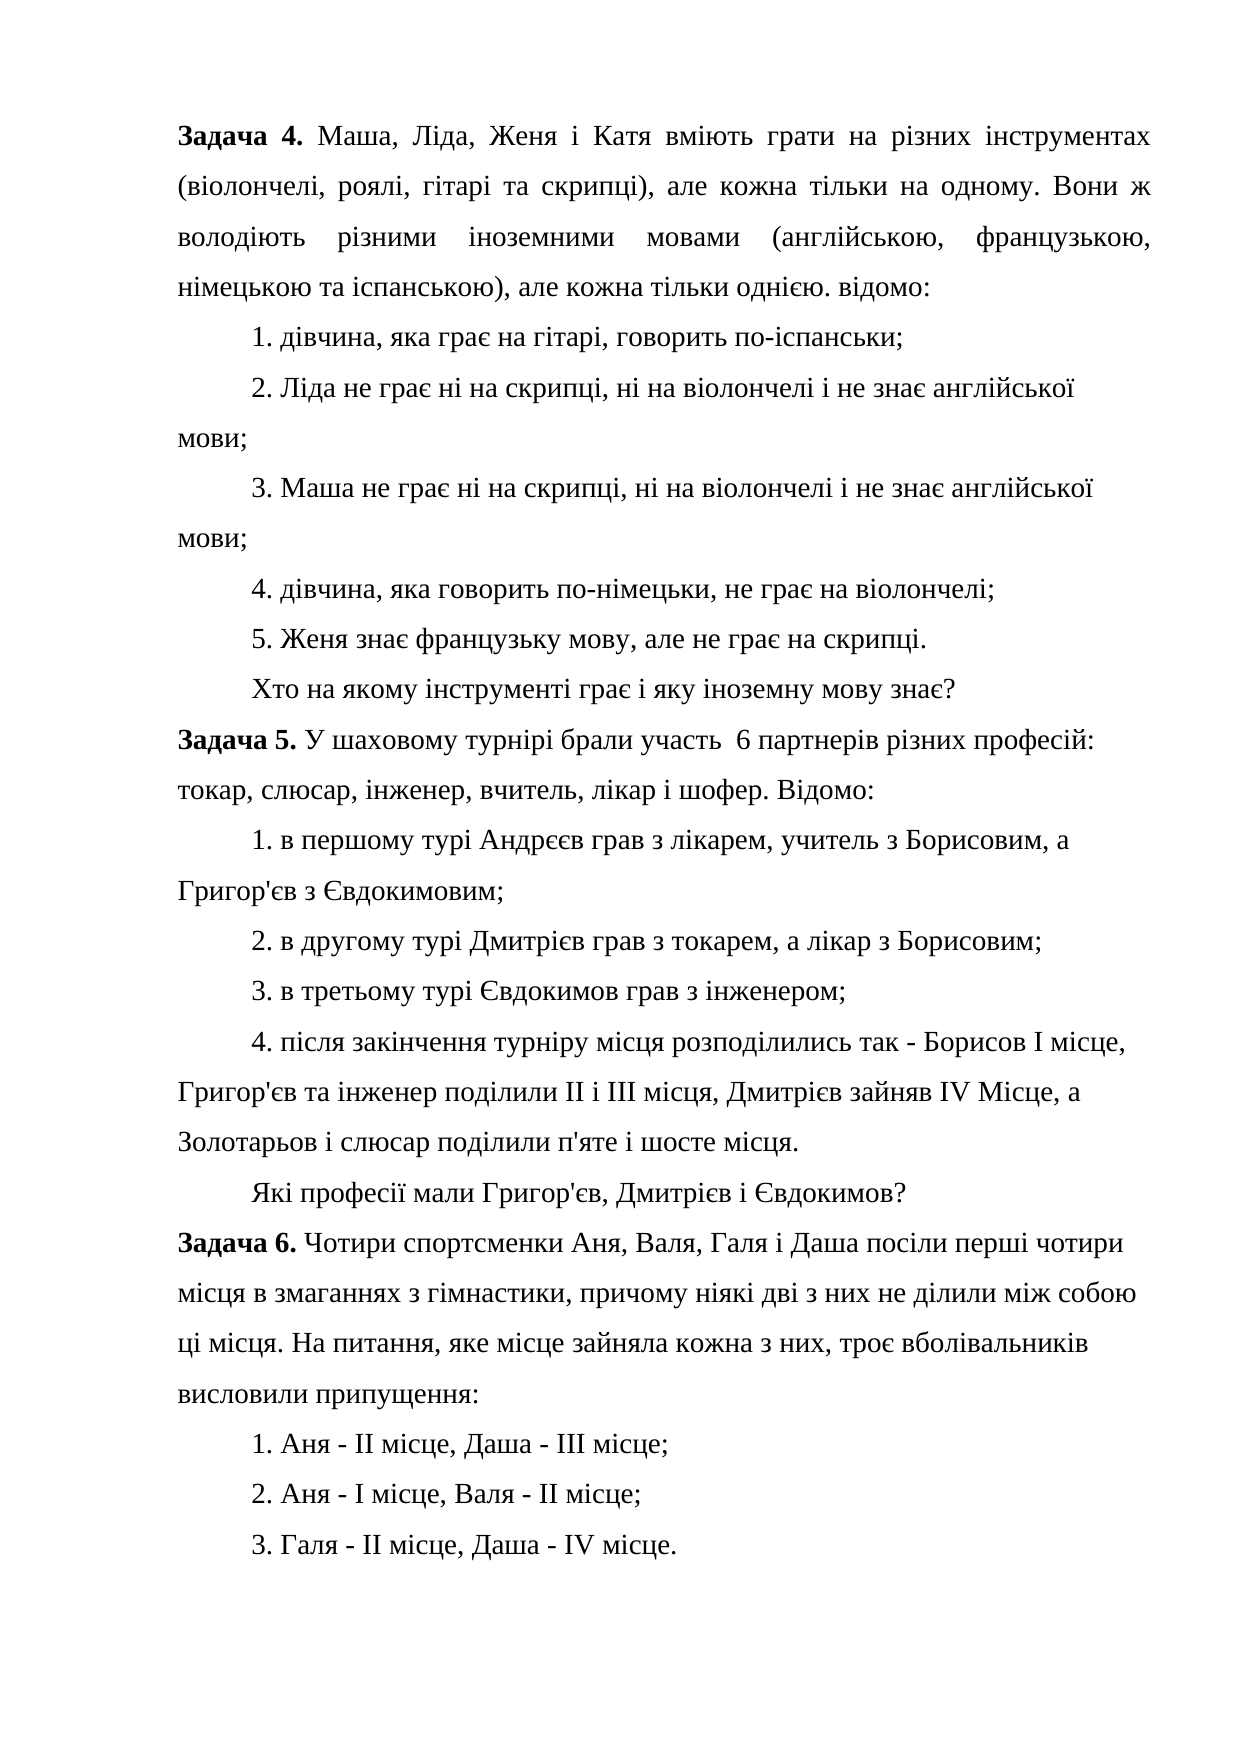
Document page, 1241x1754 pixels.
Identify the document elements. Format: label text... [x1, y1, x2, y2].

text 3. в третьому турі Євдокимов грав з інженером; [177, 973, 1152, 1007]
text 3. Галя - II місце, Даша - IV місце. [177, 1527, 1152, 1560]
text 1. Аня - II місце, Даша - III місце; [177, 1426, 1152, 1460]
text 1. дівчина, яка грає на гітарі, говорить по-іспанськи; [177, 319, 1152, 353]
text 2. Аня - I місце, Валя - II місце; [177, 1477, 1152, 1510]
text 2. в другому турі Дмитрієв грав з токарем, а лікар з Борисовим; [177, 923, 1152, 957]
text Які професії мали Григор'єв, Дмитрієв і Євдокимов? [177, 1175, 1152, 1208]
text 5. Женя знає французьку мову, але не грає на скрипці. [177, 621, 1152, 655]
text 1. в першому турі Андрєєв грав з лікарем, учитель з Борисовим, а Григор'єв з Євдокимовим; [177, 822, 1152, 906]
text 2. Ліда не грає ні на скрипці, ні на віолончелі і не знає англійської мови; [177, 370, 1152, 453]
text Задача 4. Маша, Ліда, Женя і Катя вміють грати на різних інструментах (віолончелі, роялі, гітарі та скрипці), але кожна тільки на одному. Вони ж володіють різними іноземними мовами (англійською, французькою, німецькою та іспанською), але кожна тільки однією. відомо: [177, 118, 1152, 303]
text 4. після закінчення турніру місця розподілились так - Борисов I місце, Григор'єв та інженер поділили II і III місця, Дмитрієв зайняв IV Місце, а Золотарьов і слюсар поділили п'яте і шосте місця. [177, 1024, 1152, 1158]
text Задача 5. У шаховому турнірі брали участь 6 партнерів різних професій: токар, слюсар, інженер, вчитель, лікар і шофер. Відомо: [177, 722, 1152, 806]
text 3. Маша не грає ні на скрипці, ні на віолончелі і не знає англійської мови; [177, 470, 1152, 554]
text 4. дівчина, яка говорить по-німецьки, не грає на віолончелі; [177, 571, 1152, 604]
text Хто на якому інструменті грає і яку іноземну мову знає? [177, 672, 1152, 705]
text Задача 6. Чотири спортсменки Аня, Валя, Галя і Даша посіли перші чотири місця в змаганнях з гімнастики, причому ніякі дві з них не ділили між собою ці місця. На питання, яке місце зайняла кожна з них, троє вболівальників висловили припущення: [177, 1225, 1152, 1409]
